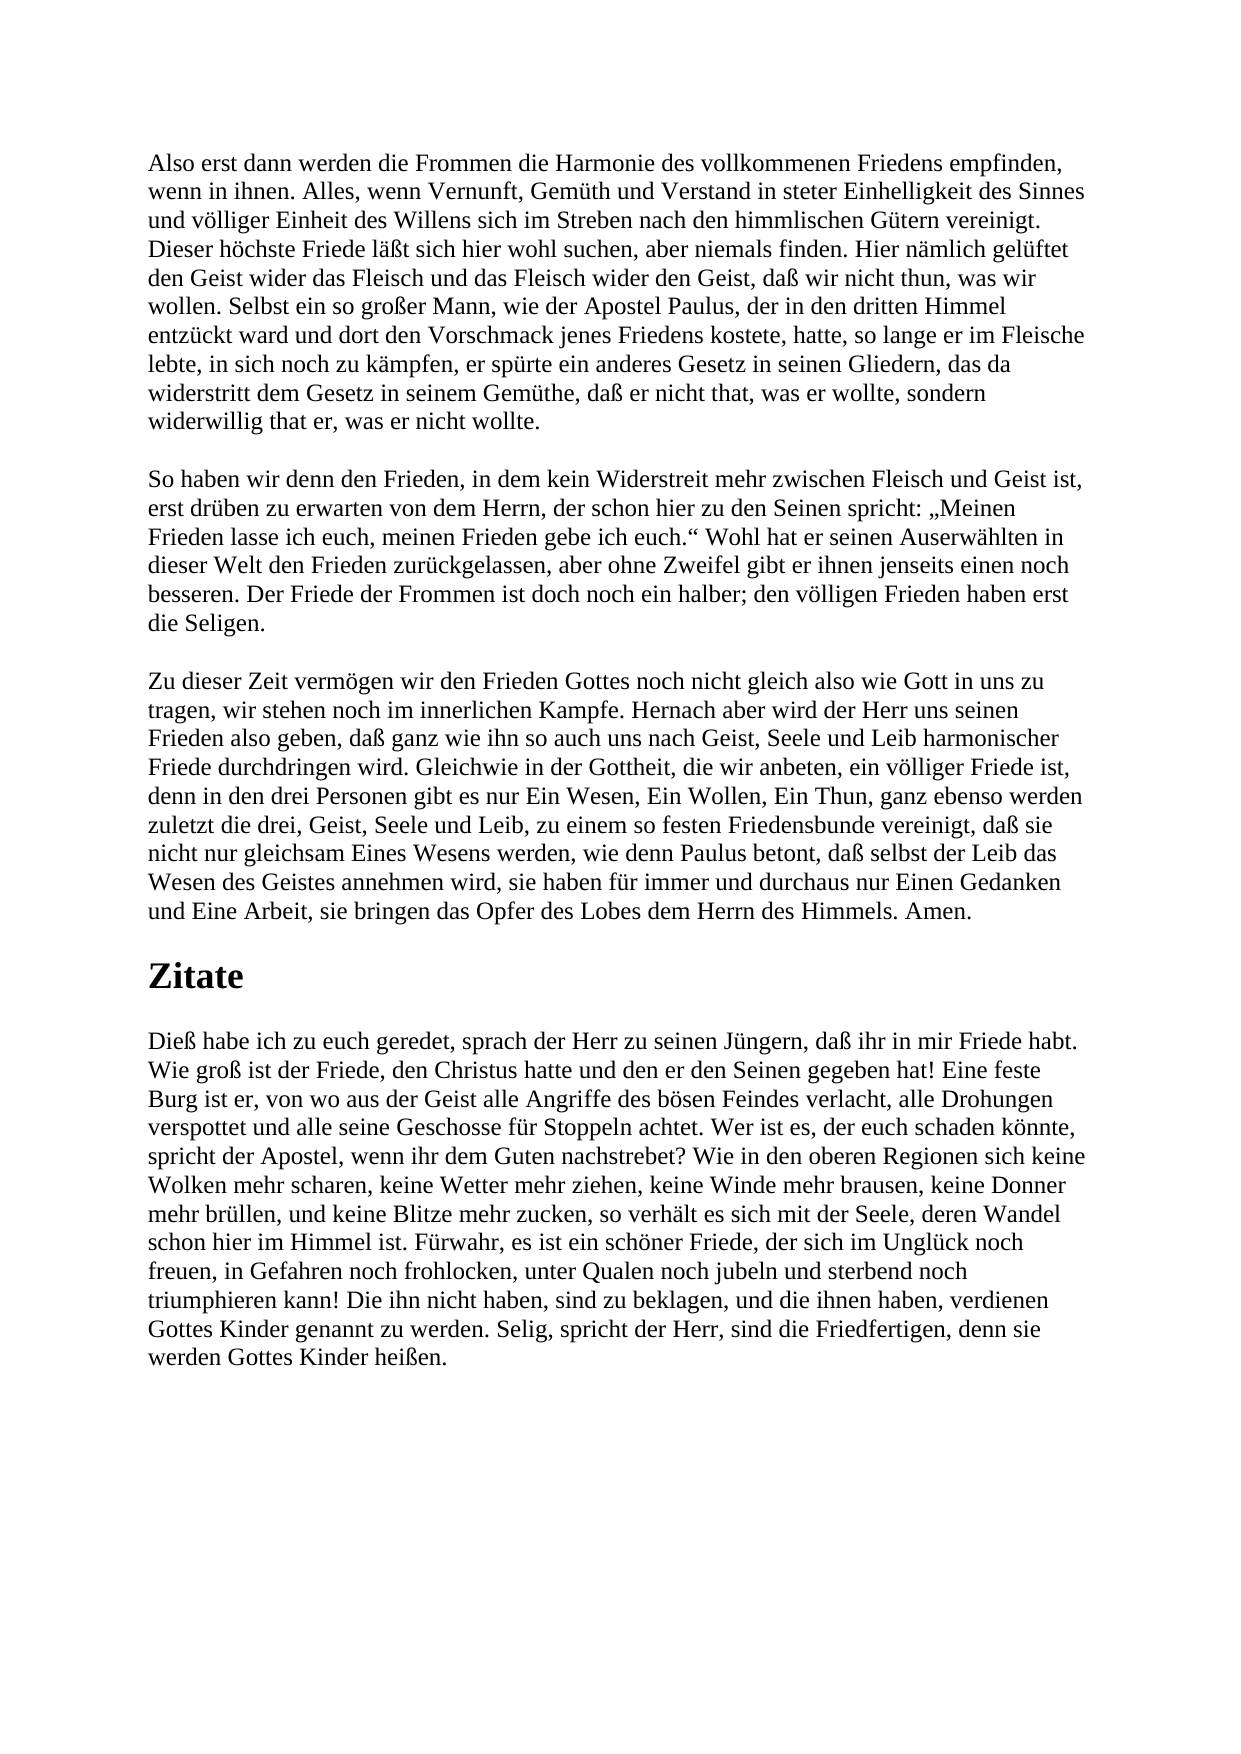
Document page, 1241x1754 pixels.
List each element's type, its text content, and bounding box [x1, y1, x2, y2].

subtitle Zitate [148, 954, 1093, 997]
text Zu dieser Zeit vermögen wir den Frieden Gottes noch nicht gleich also wie Gott in uns zu tragen, wir stehen noch im innerlichen Kampfe. Hernach aber wird der Herr uns seinen Frieden also geben, daß ganz wie ihn so auch uns nach Geist, Seele und Leib harmonischer Friede durchdringen wird. Gleichwie in der Gottheit, die wir anbeten, ein völliger Friede ist, denn in den drei Personen gibt es nur Ein Wesen, Ein Wollen, Ein Thun, ganz ebenso werden zuletzt die drei, Geist, Seele und Leib, zu einem so festen Friedensbunde vereinigt, daß sie nicht nur gleichsam Eines Wesens werden, wie denn Paulus betont, daß selbst der Leib das Wesen des Geistes annehmen wird, sie haben für immer und durchaus nur Einen Gedanken und Eine Arbeit, sie bringen das Opfer des Lobes dem Herrn des Himmels. Amen. [148, 666, 1093, 925]
text Also erst dann werden die Frommen die Harmonie des vollkommenen Friedens empfinden, wenn in ihnen. Alles, wenn Vernunft, Gemüth und Verstand in steter Einhelligkeit des Sinnes und völliger Einheit des Willens sich im Streben nach den himmlischen Gütern vereinigt. Dieser höchste Friede läßt sich hier wohl suchen, aber niemals finden. Hier nämlich gelüftet den Geist wider das Fleisch und das Fleisch wider den Geist, daß wir nicht thun, was wir wollen. Selbst ein so großer Mann, wie der Apostel Paulus, der in den dritten Himmel entzückt ward und dort den Vorschmack jenes Friedens kostete, hatte, so lange er im Fleische lebte, in sich noch zu kämpfen, er spürte ein anderes Gesetz in seinen Gliedern, das da widerstritt dem Gesetz in seinem Gemüthe, daß er nicht that, was er wollte, sondern widerwillig that er, was er nicht wollte. [148, 148, 1093, 435]
text So haben wir denn den Frieden, in dem kein Widerstreit mehr zwischen Fleisch und Geist ist, erst drüben zu erwarten von dem Herrn, der schon hier zu den Seinen spricht: „Meinen Frieden lasse ich euch, meinen Frieden gebe ich euch.“ Wohl hat er seinen Auserwählten in dieser Welt den Frieden zurückgelassen, aber ohne Zweifel gibt er ihnen jenseits einen noch besseren. Der Friede der Frommen ist doch noch ein halber; den völligen Frieden haben erst die Seligen. [148, 464, 1093, 637]
text Dieß habe ich zu euch geredet, sprach der Herr zu seinen Jüngern, daß ihr in mir Friede habt. Wie groß ist der Friede, den Christus hatte und den er den Seinen gegeben hat! Eine feste Burg ist er, von wo aus der Geist alle Angriffe des bösen Feindes verlacht, alle Drohungen verspottet und alle seine Geschosse für Stoppeln achtet. Wer ist es, der euch schaden könnte, spricht der Apostel, wenn ihr dem Guten nachstrebet? Wie in den oberen Regionen sich keine Wolken mehr scharen, keine Wetter mehr ziehen, keine Winde mehr brausen, keine Donner mehr brüllen, und keine Blitze mehr zucken, so verhält es sich mit der Seele, deren Wandel schon hier im Himmel ist. Fürwahr, es ist ein schöner Friede, der sich im Unglück noch freuen, in Gefahren noch frohlocken, unter Qualen noch jubeln und sterbend noch triumphieren kann! Die ihn nicht haben, sind zu beklagen, und die ihnen haben, verdienen Gottes Kinder genannt zu werden. Selig, spricht der Herr, sind die Friedfertigen, denn sie werden Gottes Kinder heißen. [148, 1026, 1093, 1371]
